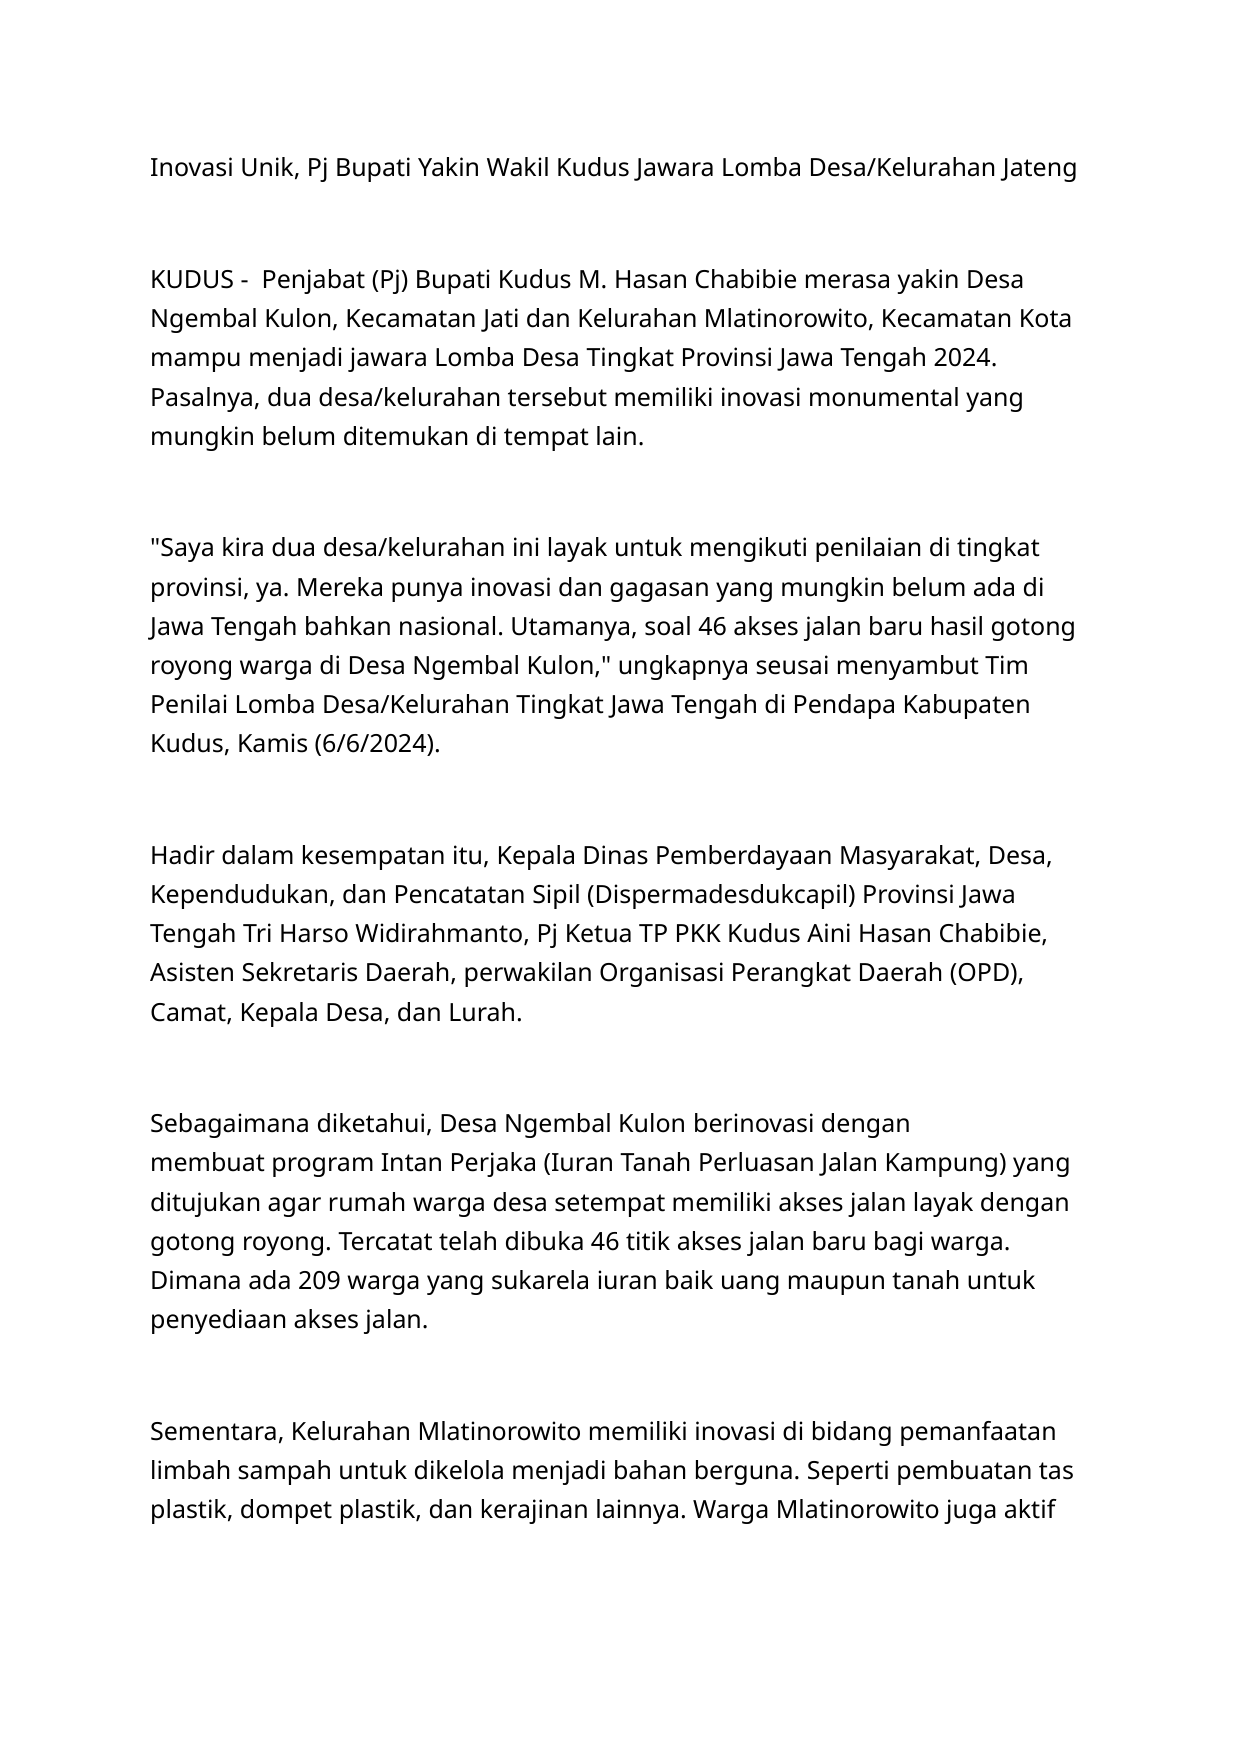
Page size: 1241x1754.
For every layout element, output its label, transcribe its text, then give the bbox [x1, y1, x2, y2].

text Sebagaimana diketahui, Desa Ngembal Kulon berinovasi dengan membuat program Intan Perjaka (Iuran Tanah Perluasan Jalan Kampung) yang ditujukan agar rumah warga desa setempat memiliki akses jalan layak dengan gotong royong. Tercatat telah dibuka 46 titik akses jalan baru bagi warga. Dimana ada 209 warga yang sukarela iuran baik uang maupun tanah untuk penyediaan akses jalan. [150, 1106, 1090, 1336]
text "Saya kira dua desa/kelurahan ini layak untuk mengikuti penilaian di tingkat provinsi, ya. Mereka punya inovasi dan gagasan yang mungkin belum ada di Jawa Tengah bahkan nasional. Utamanya, soal 46 akses jalan baru hasil gotong royong warga di Desa Ngembal Kulon," ungkapnya seusai menyambut Tim Penilai Lomba Desa/Kelurahan Tingkat Jawa Tengah di Pendapa Kabupaten Kudus, Kamis (6/6/2024). [150, 530, 1090, 760]
text Hadir dalam kesempatan itu, Kepala Dinas Pemberdayaan Masyarakat, Desa, Kependudukan, dan Pencatatan Sipil (Dispermadesdukcapil) Provinsi Jawa Tengah Tri Harso Widirahmanto, Pj Ketua TP PKK Kudus Aini Hasan Chabibie, Asisten Sekretaris Daerah, perwakilan Organisasi Perangkat Daerah (OPD), Camat, Kepala Desa, dan Lurah. [150, 837, 1090, 1028]
text KUDUS - Penjabat (Pj) Bupati Kudus M. Hasan Chabibie merasa yakin Desa Ngembal Kulon, Kecamatan Jati dan Kelurahan Mlatinorowito, Kecamatan Kota mampu menjadi jawara Lomba Desa Tingkat Provinsi Jawa Tengah 2024. Pasalnya, dua desa/kelurahan tersebut memiliki inovasi monumental yang mungkin belum ditemukan di tempat lain. [150, 262, 1090, 452]
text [150, 1413, 1090, 1526]
text Inovasi Unik, Pj Bupati Yakin Wakil Kudus Jawara Lomba Desa/Kelurahan Jateng [150, 150, 1090, 184]
